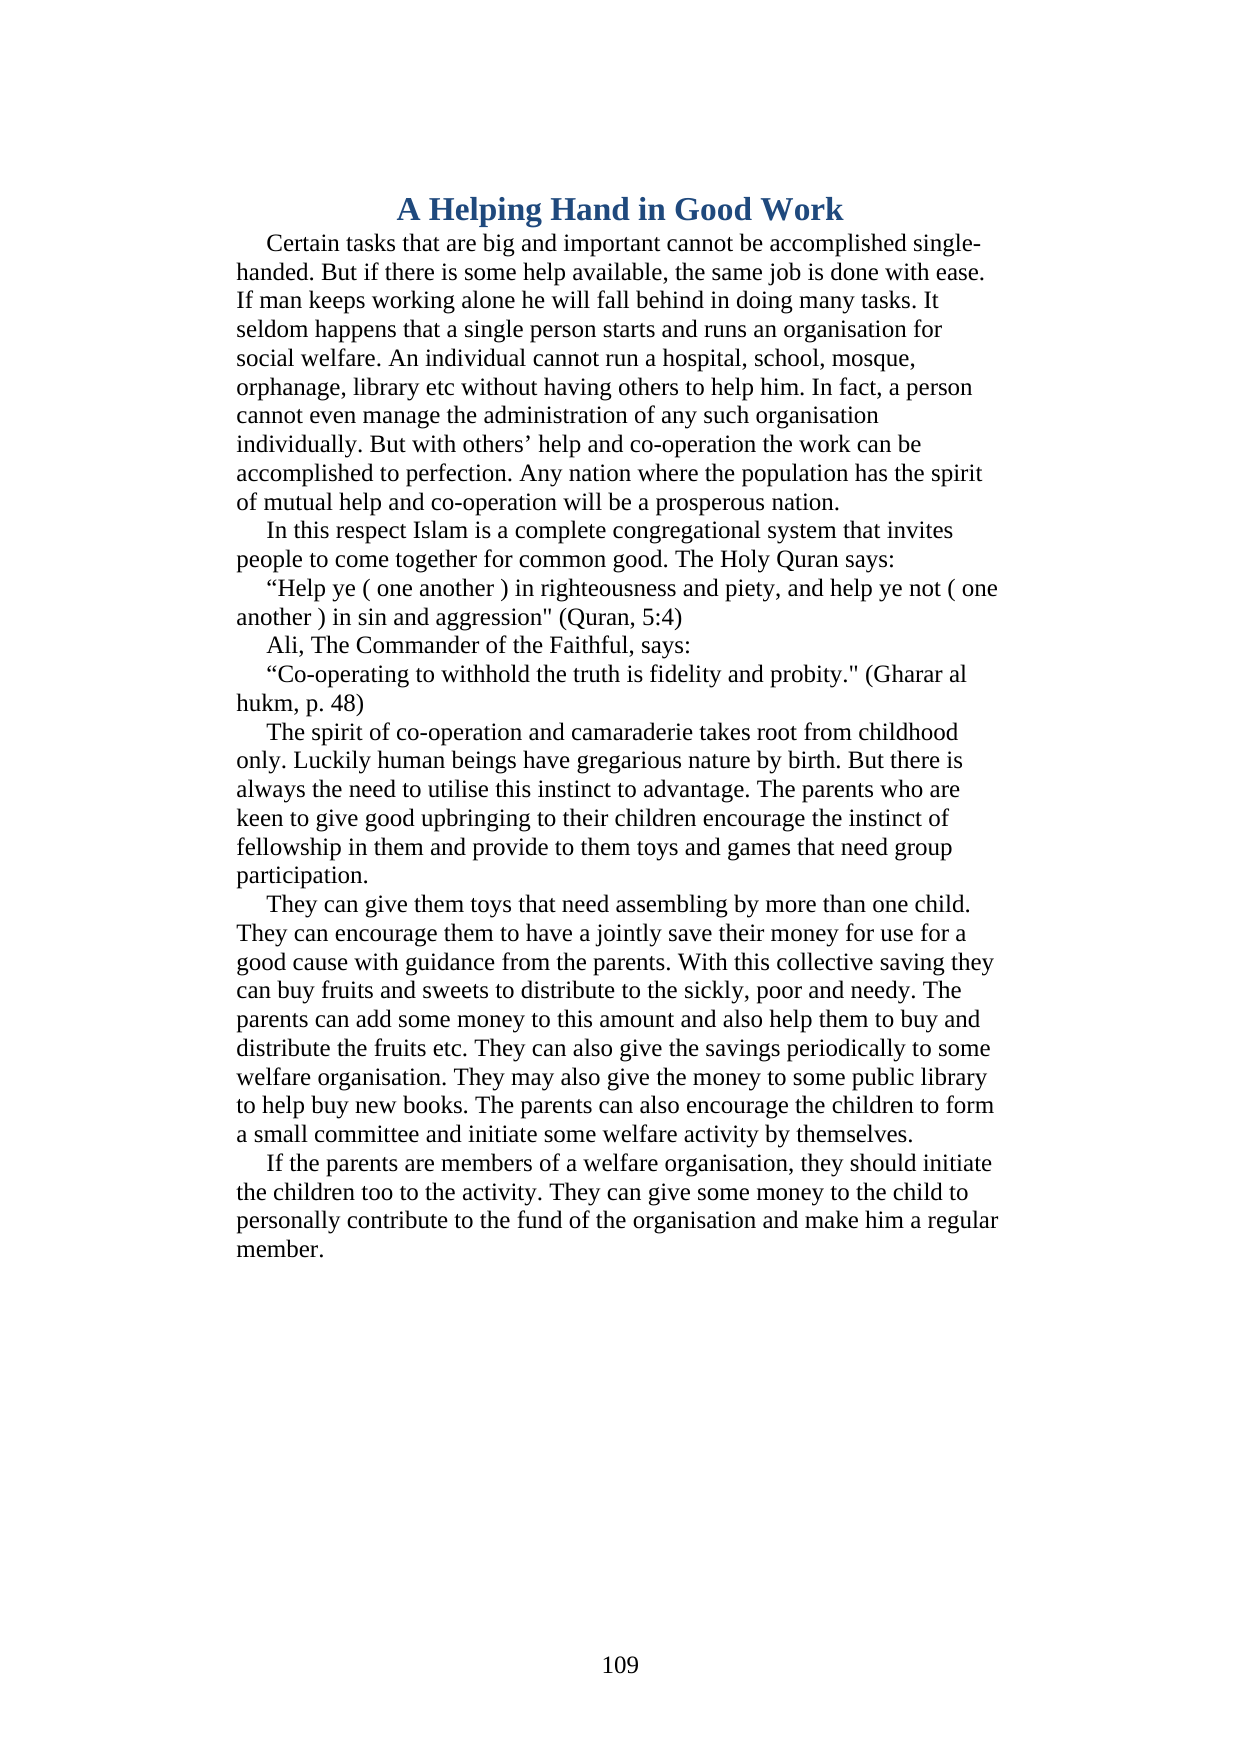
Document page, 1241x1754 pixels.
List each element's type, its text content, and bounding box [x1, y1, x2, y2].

subtitle A Helping Hand in Good Work [236, 190, 1004, 228]
text “Co-operating to withhold the truth is fidelity and probity." (Gharar al hukm, p. 48) [236, 659, 1004, 717]
text Ali, The Commander of the Faithful, says: [236, 631, 1004, 659]
text If the parents are members of a welfare organisation, they should initiate the children too to the activity. They can give some money to the child to personally contribute to the fund of the organisation and make him a regular member. [236, 1148, 1004, 1263]
text The spirit of co-operation and camaraderie takes root from childhood only. Luckily human beings have gregarious nature by birth. But there is always the need to utilise this instinct to advantage. The parents who are keen to give good upbringing to their children encourage the instinct of fellowship in them and provide to them toys and games that need group participation. [236, 717, 1004, 889]
text They can give them toys that need assembling by more than one child. They can encourage them to have a jointly save their money for use for a good cause with guidance from the parents. With this collective saving they can buy fruits and sweets to distribute to the sickly, poor and needy. The parents can add some money to this amount and also help them to buy and distribute the fruits etc. They can also give the savings periodically to some welfare organisation. They may also give the money to some public library to help buy new books. The parents can also encourage the children to form a small committee and initiate some welfare activity by themselves. [236, 889, 1004, 1148]
text In this respect Islam is a complete congregational system that invites people to come together for common good. The Holy Quran says: [236, 516, 1004, 573]
text “Help ye ( one another ) in righteousness and piety, and help ye not ( one another ) in sin and aggression" (Quran, 5:4) [236, 573, 1004, 631]
text Certain tasks that are big and important cannot be accomplished single-handed. But if there is some help available, the same job is done with ease. If man keeps working alone he will fall behind in doing many tasks. It seldom happens that a single person starts and runs an organisation for social welfare. An individual cannot run a hospital, school, mosque, orphanage, library etc without having others to help him. In fact, a person cannot even manage the administration of any such organisation individually. But with others’ help and co-operation the work can be accomplished to perfection. Any nation where the population has the spirit of mutual help and co-operation will be a prosperous nation. [236, 228, 1004, 516]
